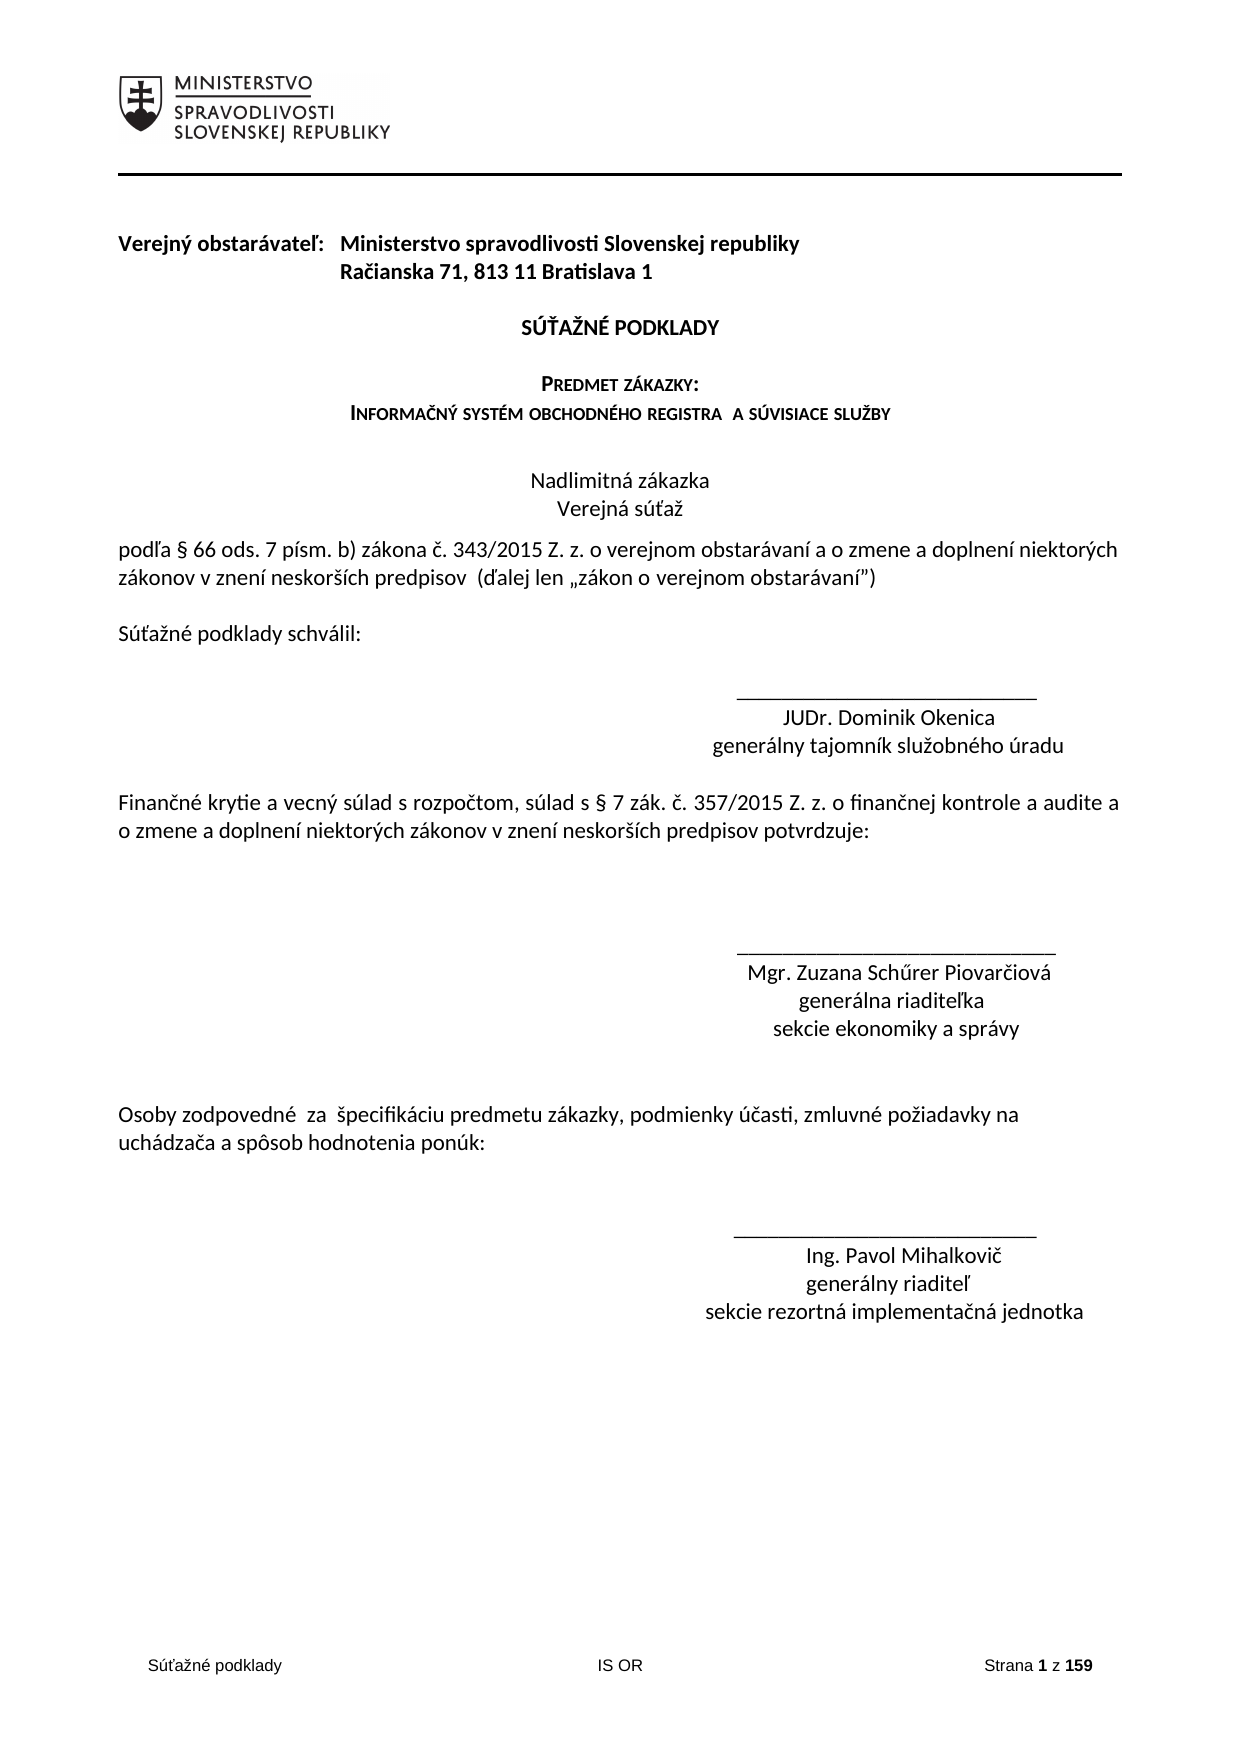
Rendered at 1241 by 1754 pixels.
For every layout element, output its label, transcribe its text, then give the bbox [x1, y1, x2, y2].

text Mgr. Zuzana Schűrer Piovarčiová [737, 958, 1122, 986]
text Predmet zákazky: [118, 369, 1122, 398]
text generálna riaditeľka [737, 986, 1122, 1014]
text Osoby zodpovedné za špecifikáciu predmetu zákazky, podmienky účasti, zmluvné požiadavky na uchádzača a spôsob hodnotenia ponúk: [118, 1100, 1122, 1156]
text Verejný obstarávateľ: Ministerstvo spravodlivosti Slovenskej republiky [118, 229, 1122, 257]
text ____________________________ [737, 930, 1122, 958]
text Nadlimitná zákazka [118, 466, 1122, 494]
text sekcie rezortná implementačná jednotka [118, 1297, 1122, 1325]
text generálny riaditeľ [118, 1269, 1122, 1297]
text podľa § 66 ods. 7 písm. b) zákona č. 343/2015 Z. z. o verejnom obstarávaní a o zmene a doplnení niektorých zákonov v znení neskorších predpisov (ďalej len „zákon o verejnom obstarávaní”) [118, 535, 1122, 591]
text Račianska 71, 813 11 Bratislava 1 [118, 257, 1122, 286]
text JUDr. Dominik Okenica generálny tajomník služobného úradu [118, 703, 1122, 759]
picture [118, 73, 390, 144]
text Verejná súťaž [118, 494, 1122, 522]
text Informačný systém obchodného registra a súvisiace služby [118, 398, 1122, 426]
text SÚŤAŽNÉ PODKLADY [118, 313, 1122, 342]
text Finančné krytie a vecný súlad s rozpočtom, súlad s § 7 zák. č. 357/2015 Z. z. o finančnej kontrole a audite a o zmene a doplnení niektorých zákonov v znení neskorších predpisov potvrdzuje: [118, 788, 1122, 844]
text Súťažné podklady schválil: [118, 619, 1122, 647]
text Ing. Pavol Mihalkovič [118, 1241, 1122, 1269]
text sekcie ekonomiky a správy [737, 1014, 1122, 1042]
